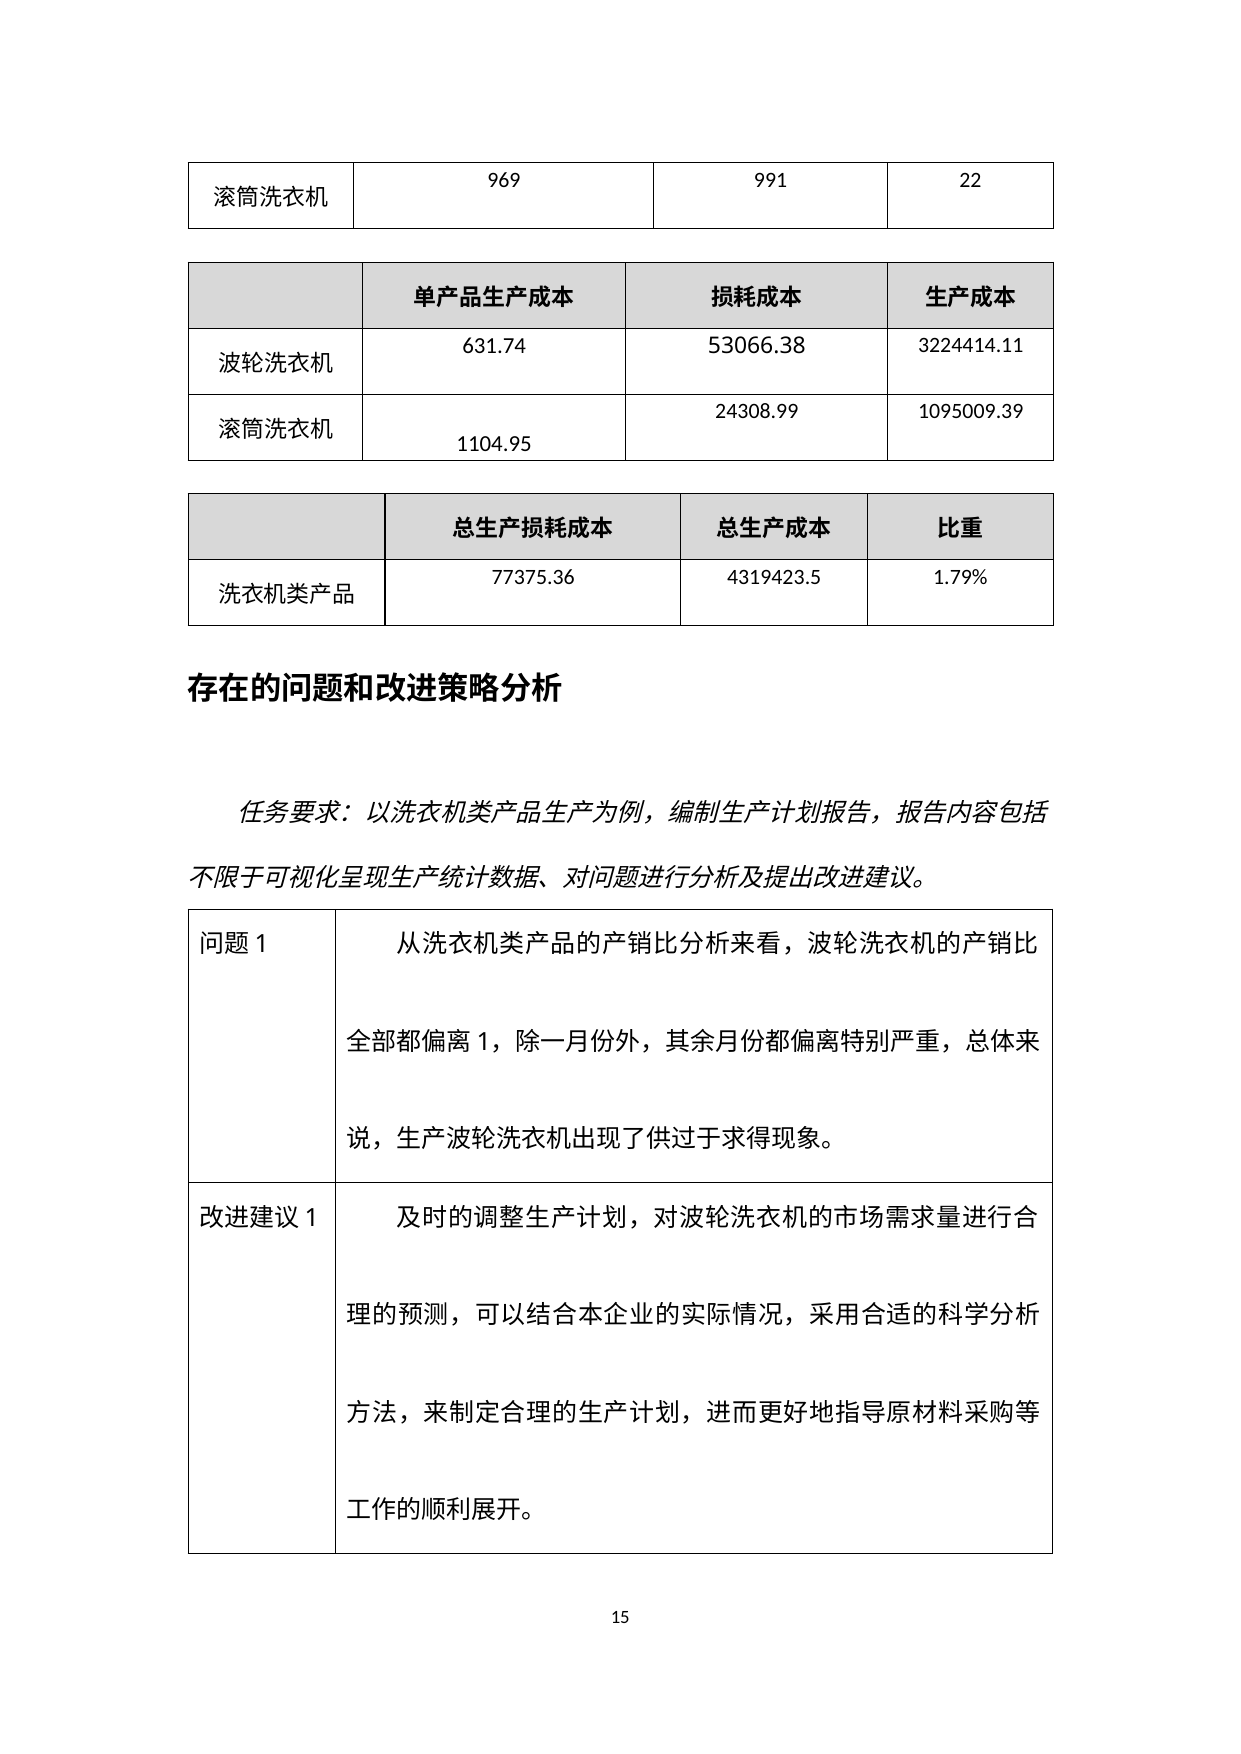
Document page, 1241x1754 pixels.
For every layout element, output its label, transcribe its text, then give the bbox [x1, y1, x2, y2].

table_cell 洗衣机类产品 [189, 560, 384, 625]
table_header 单产品生产成本 [363, 263, 625, 328]
table_cell 969 [354, 163, 653, 228]
table_cell 24308.99 [626, 395, 887, 460]
table_header 比重 [868, 494, 1053, 559]
table_cell 22 [888, 163, 1053, 228]
table_header 损耗成本 [626, 263, 887, 328]
table_cell 1104.95 [363, 395, 625, 460]
table_cell 及时的调整生产计划，对波轮洗衣机的市场需求量进行合理的预测，可以结合本企业的实际情况，采用合适的科学分析方法，来制定合理的生产计划，进而更好地指导原材料采购等工作的顺利展开。 [336, 1183, 1052, 1553]
table_header [189, 263, 362, 328]
table_cell 1095009.39 [888, 395, 1053, 460]
table_cell 改进建议1 [189, 1183, 335, 1553]
table_header 总生产损耗成本 [386, 494, 680, 559]
table_cell 滚筒洗衣机 [189, 163, 353, 228]
subtitle 存在的问题和改进策略分析 [187, 653, 1053, 718]
table_cell 991 [654, 163, 887, 228]
table_cell 1.79% [868, 560, 1053, 625]
table_cell 631.74 [363, 329, 625, 394]
table_cell 3224414.11 [888, 329, 1053, 394]
table_header [189, 494, 384, 559]
table_header 总生产成本 [681, 494, 867, 559]
table_cell 4319423.5 [681, 560, 867, 625]
table_cell 53066.38 [626, 329, 887, 394]
table_header 从洗衣机类产品的产销比分析来看，波轮洗衣机的产销比全部都偏离1，除一月份外，其余月份都偏离特别严重，总体来说，生产波轮洗衣机出现了供过于求得现象。 [336, 910, 1052, 1182]
table_header 问题1 [189, 910, 335, 1182]
table_header 生产成本 [888, 263, 1053, 328]
table_cell 波轮洗衣机 [189, 329, 362, 394]
text 任务要求：以洗衣机类产品生产为例，编制生产计划报告，报告内容包括不限于可视化呈现生产统计数据、对问题进行分析及提出改进建议。 [187, 778, 1053, 908]
table_cell 77375.36 [386, 560, 680, 625]
table_cell 滚筒洗衣机 [189, 395, 362, 460]
